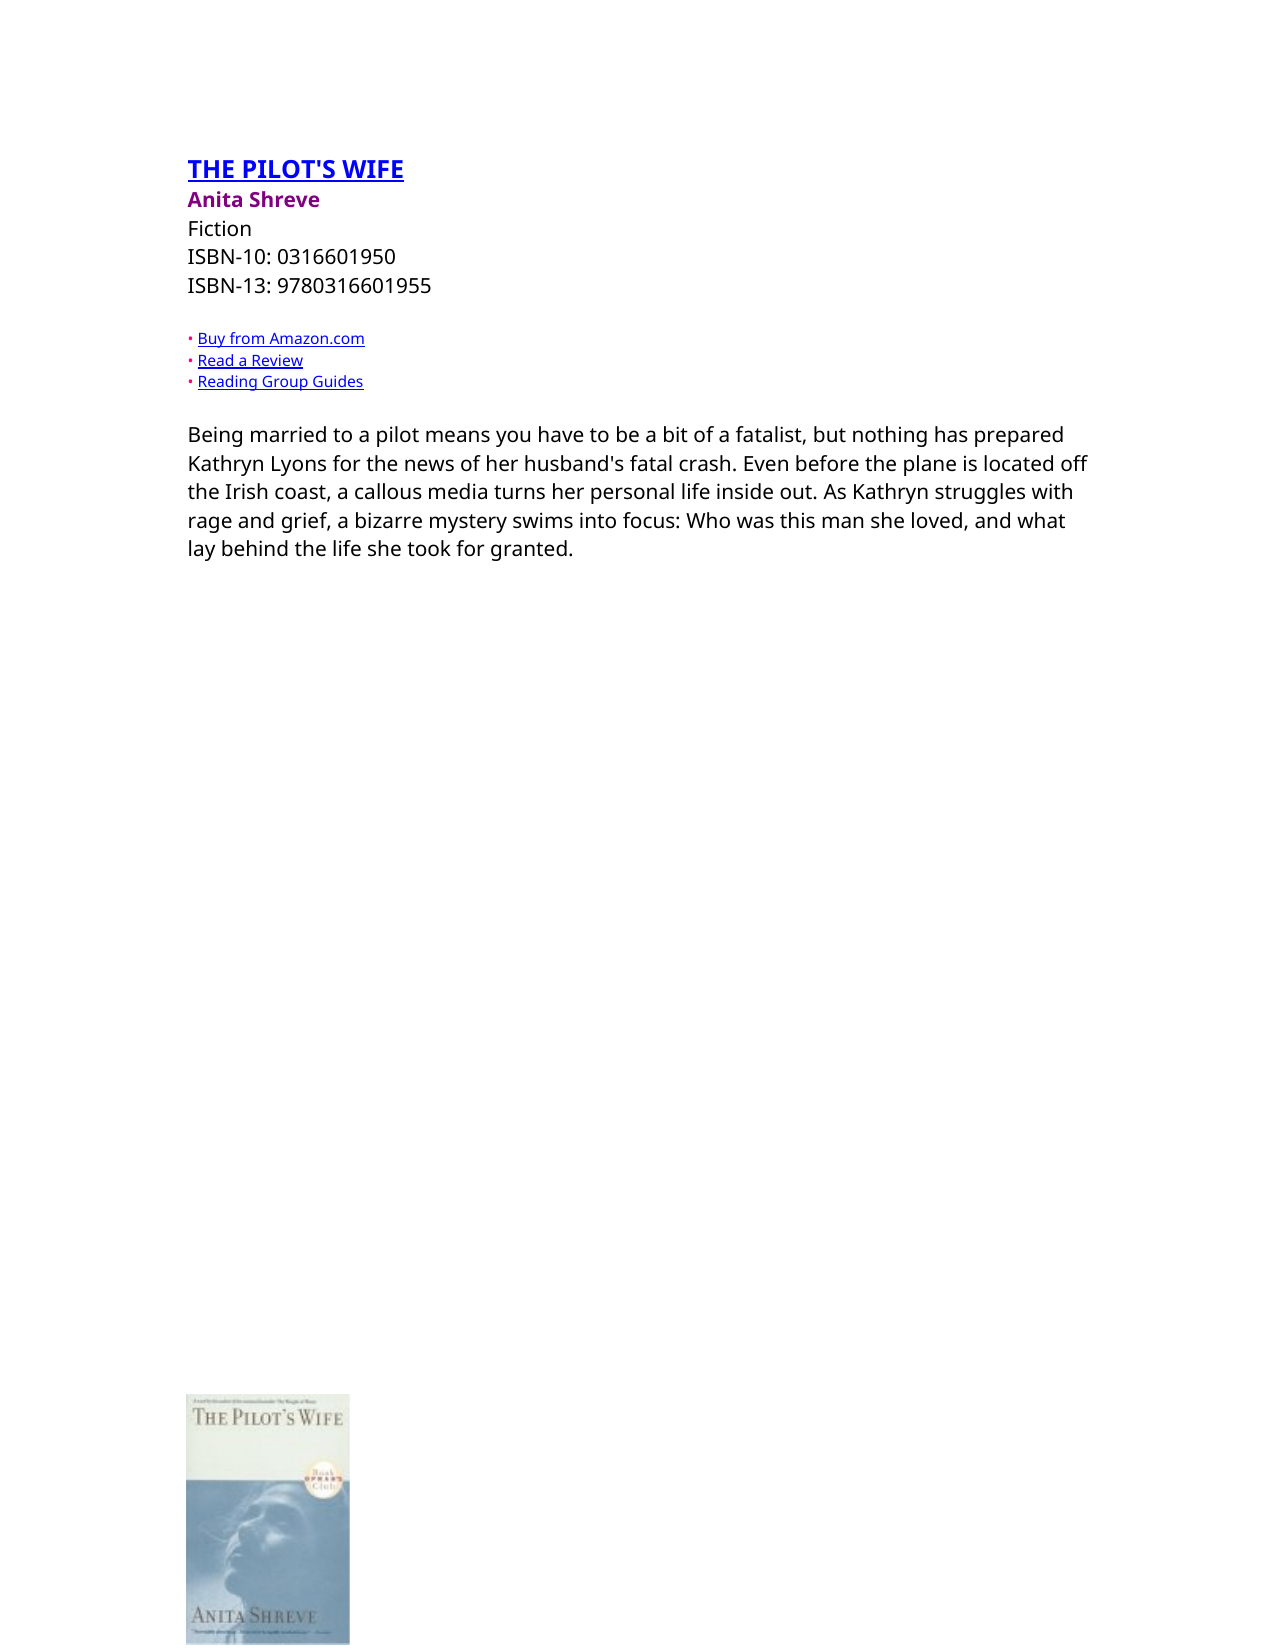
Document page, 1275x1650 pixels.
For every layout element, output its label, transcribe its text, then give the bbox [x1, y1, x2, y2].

picture [186, 1394, 350, 1645]
table_cell THE PILOT'S WIFE Anita Shreve Fiction ISBN-10: 0316601950 ISBN-13: 9780316601955 • Buy from Amazon.com • Read a Review • Reading Group Guides Being married to a pilot means you have to be a bit of a fatalist, but nothing has prepared Kathryn Lyons for the news of her husband's fatal crash. Even before the plane is located off the Irish coast, a callous media turns her personal life inside out. As Kathryn struggles with rage and grief, a bizarre mystery swims into focus: Who was this man she loved, and what lay behind the life she took for granted. [186, 150, 1095, 1500]
